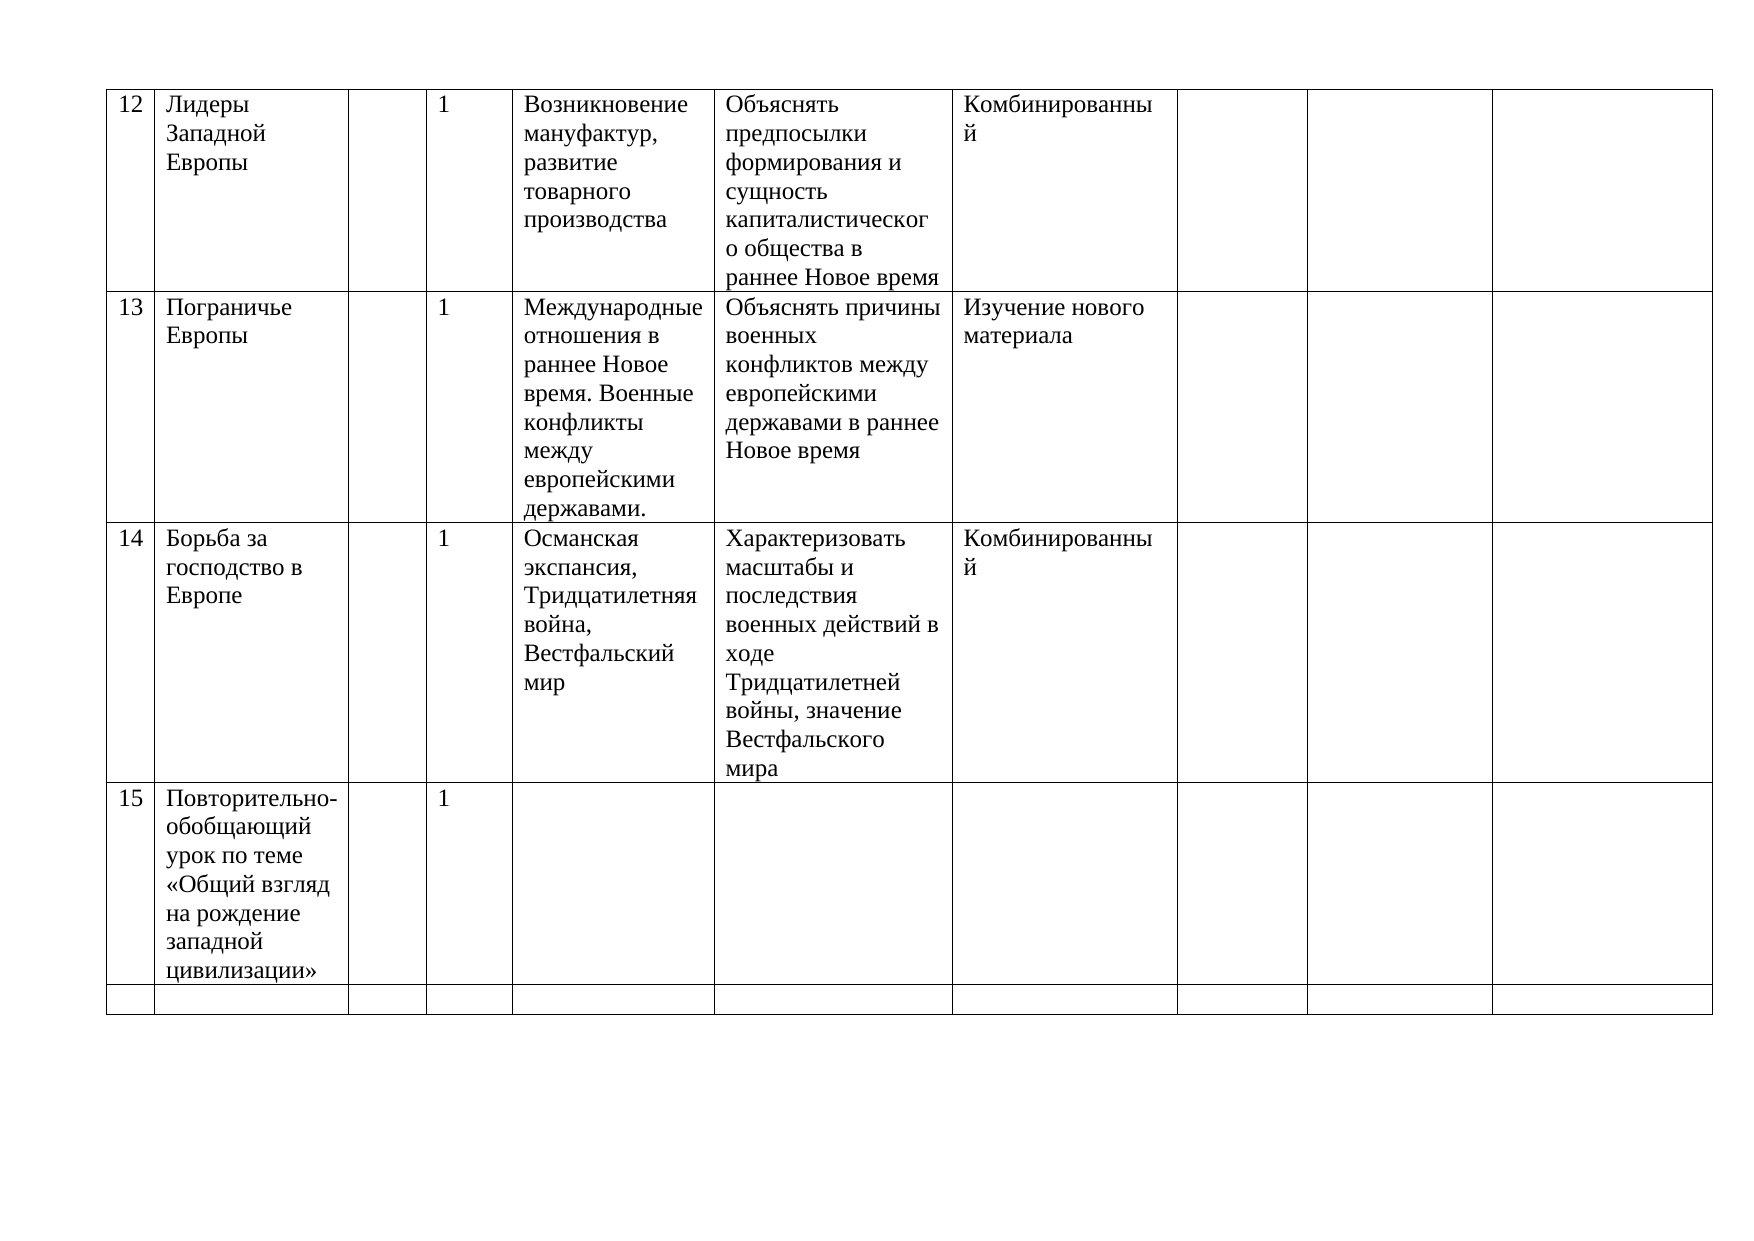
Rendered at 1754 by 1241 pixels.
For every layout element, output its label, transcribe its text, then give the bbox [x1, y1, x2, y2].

table_cell [349, 523, 426, 782]
table_cell Повторительно-обобщающий урок по теме «Общий взгляд на рождение западной цивилизации» [155, 783, 348, 984]
table_cell Комбинированный [953, 523, 1177, 782]
table_cell 15 [107, 783, 154, 984]
table_cell [953, 783, 1177, 984]
table_cell 14 [107, 523, 154, 782]
table_cell Комбинированный [953, 90, 1177, 291]
table_cell 1 [427, 90, 512, 291]
table_cell 13 [107, 292, 154, 522]
table_cell [513, 783, 714, 984]
table_cell [1493, 292, 1712, 522]
table_cell 1 [427, 783, 512, 984]
table_cell [1178, 985, 1307, 1014]
table_cell 12 [107, 90, 154, 291]
table_cell [107, 985, 154, 1014]
table_cell [1178, 90, 1307, 291]
table_cell Изучение нового материала [953, 292, 1177, 522]
table_cell Османская экспансия, Тридцатилетняя война, Вестфальский мир [513, 523, 714, 782]
table_cell [349, 292, 426, 522]
table_cell [1308, 523, 1492, 782]
table_cell [1308, 985, 1492, 1014]
table_cell 1 [427, 523, 512, 782]
table_cell [1308, 783, 1492, 984]
table_cell Лидеры Западной Европы [155, 90, 348, 291]
table_cell Объяснять причины военных конфликтов между европейскими державами в раннее Новое время [715, 292, 952, 522]
table_cell [349, 783, 426, 984]
table_cell [1493, 90, 1712, 291]
table_cell [1178, 783, 1307, 984]
table_cell [513, 985, 714, 1014]
table_cell [1308, 292, 1492, 522]
table_cell [349, 90, 426, 291]
table_cell Борьба за господство в Европе [155, 523, 348, 782]
table_cell [1178, 292, 1307, 522]
table_cell Пограничье Европы [155, 292, 348, 522]
table_cell [715, 985, 952, 1014]
table_cell [349, 985, 426, 1014]
table_cell [427, 985, 512, 1014]
table_cell Международные отношения в раннее Новое время. Военные конфликты между европейскими державами. [513, 292, 714, 522]
table_cell Характеризовать масштабы и последствия военных действий в ходе Тридцатилетней войны, значение Вестфальского мира [715, 523, 952, 782]
table_cell [715, 783, 952, 984]
table_cell [1493, 523, 1712, 782]
table_cell [1493, 985, 1712, 1014]
table_cell [1493, 783, 1712, 984]
table_cell [1178, 523, 1307, 782]
table_cell [155, 985, 348, 1014]
table_cell Объяснять предпосылки формирования и сущность капиталистического общества в раннее Новое время [715, 90, 952, 291]
table_cell 1 [427, 292, 512, 522]
table_cell [1308, 90, 1492, 291]
table_cell [953, 985, 1177, 1014]
table_cell Возникновение мануфактур, развитие товарного производства [513, 90, 714, 291]
